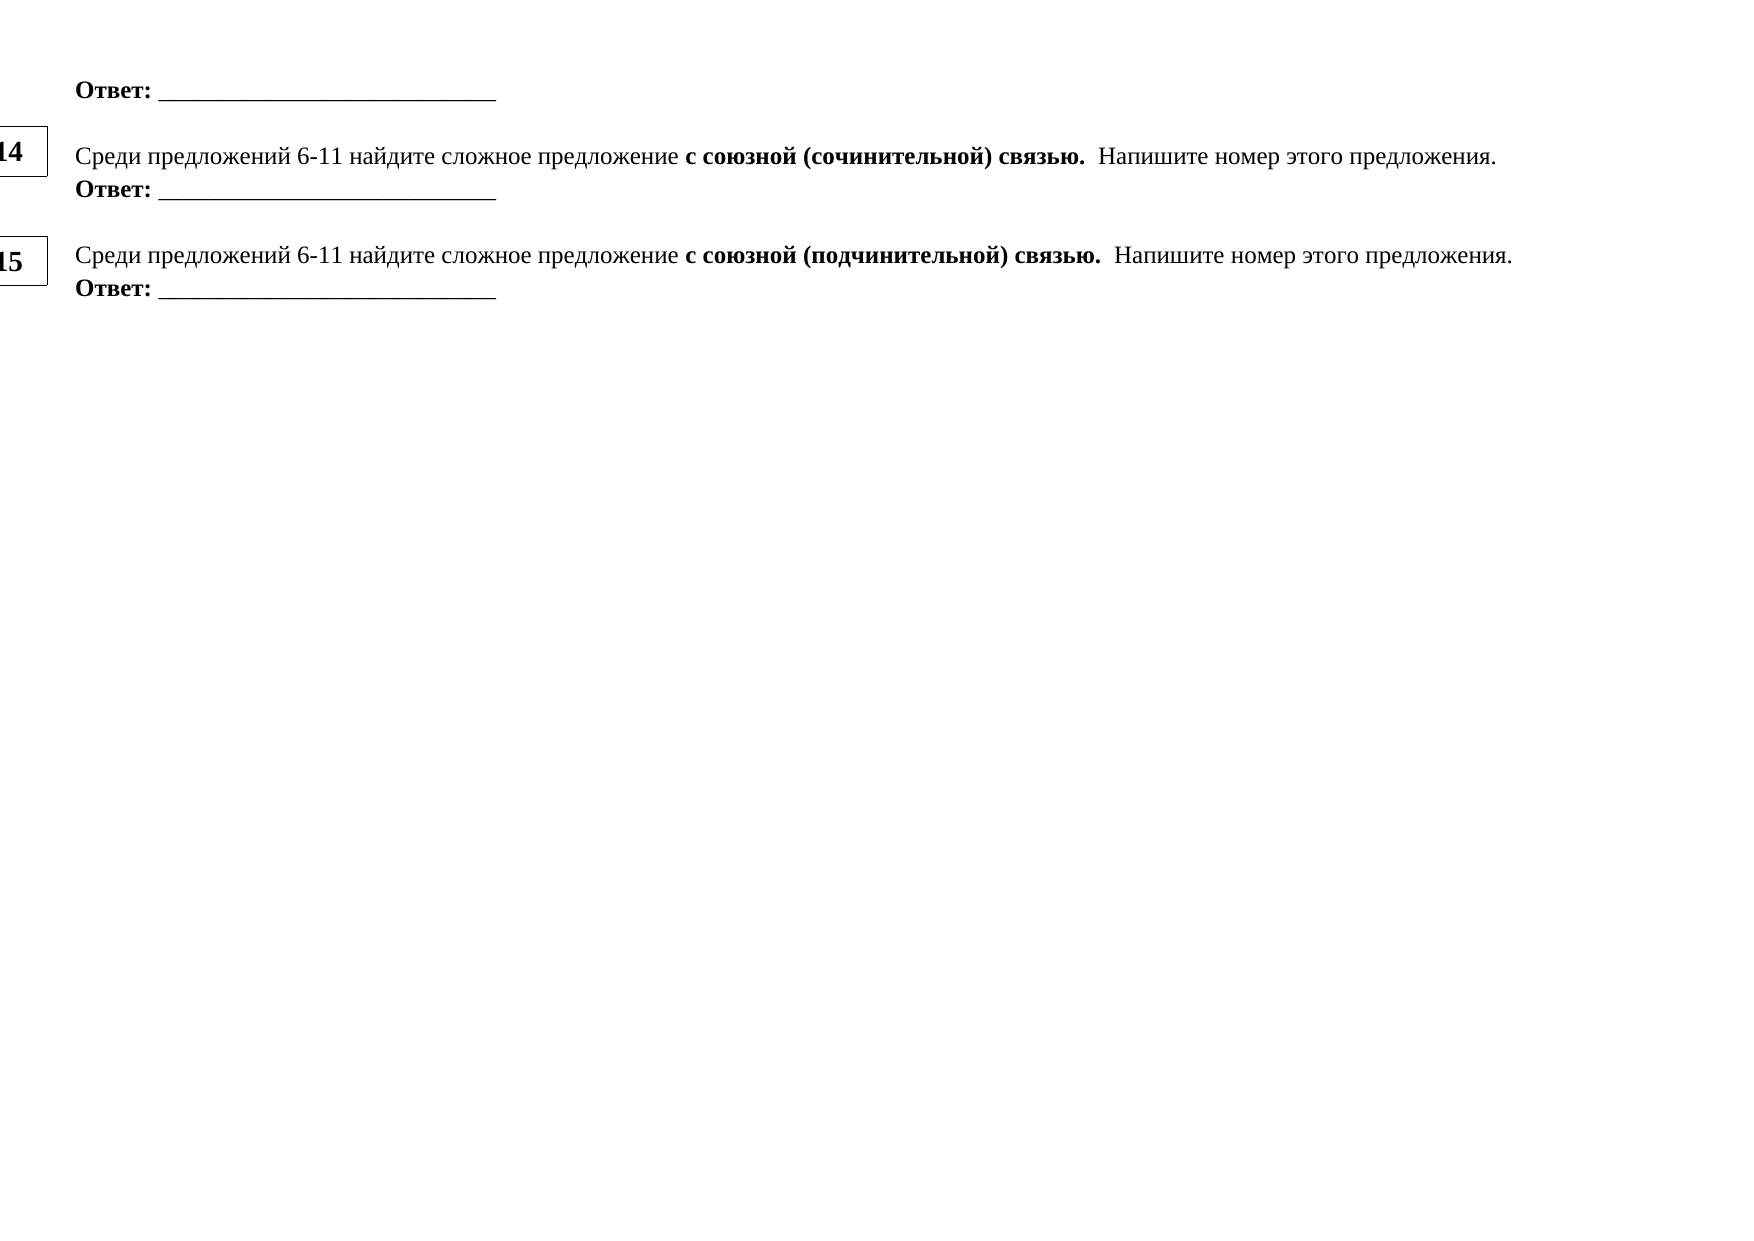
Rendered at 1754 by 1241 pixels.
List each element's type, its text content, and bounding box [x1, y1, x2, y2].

text Ответ: ___________________________ [75, 75, 1679, 104]
text Среди предложений 6-11 найдите сложное предложение с союзной (сочинительной) связью. Напишите номер этого предложения. [75, 141, 1679, 170]
text Ответ: ___________________________ [75, 174, 1679, 203]
text Ответ: ___________________________ [75, 273, 1679, 302]
text Среди предложений 6-11 найдите сложное предложение с союзной (подчинительной) связью. Напишите номер этого предложения. [75, 240, 1679, 269]
